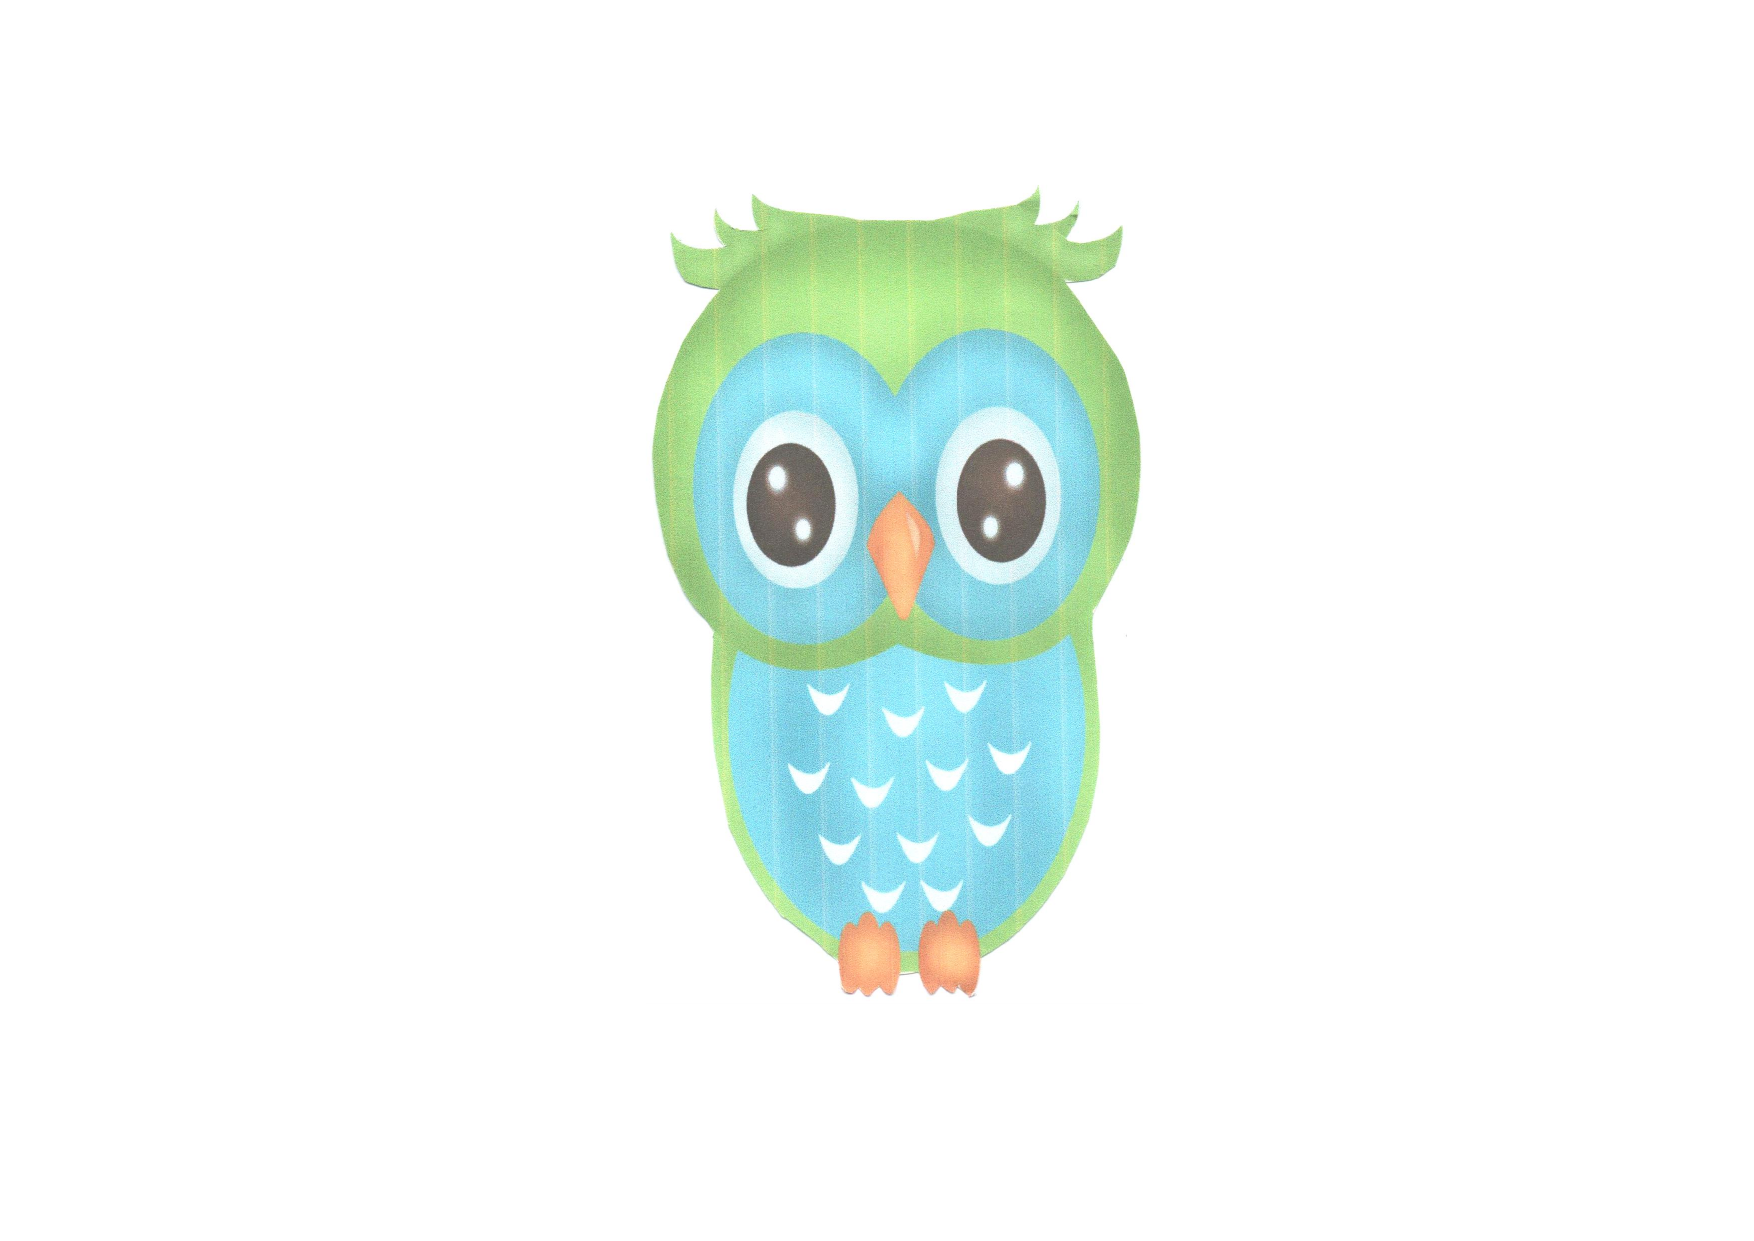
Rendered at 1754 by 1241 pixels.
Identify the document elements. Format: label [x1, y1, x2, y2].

picture [645, 177, 1143, 1004]
